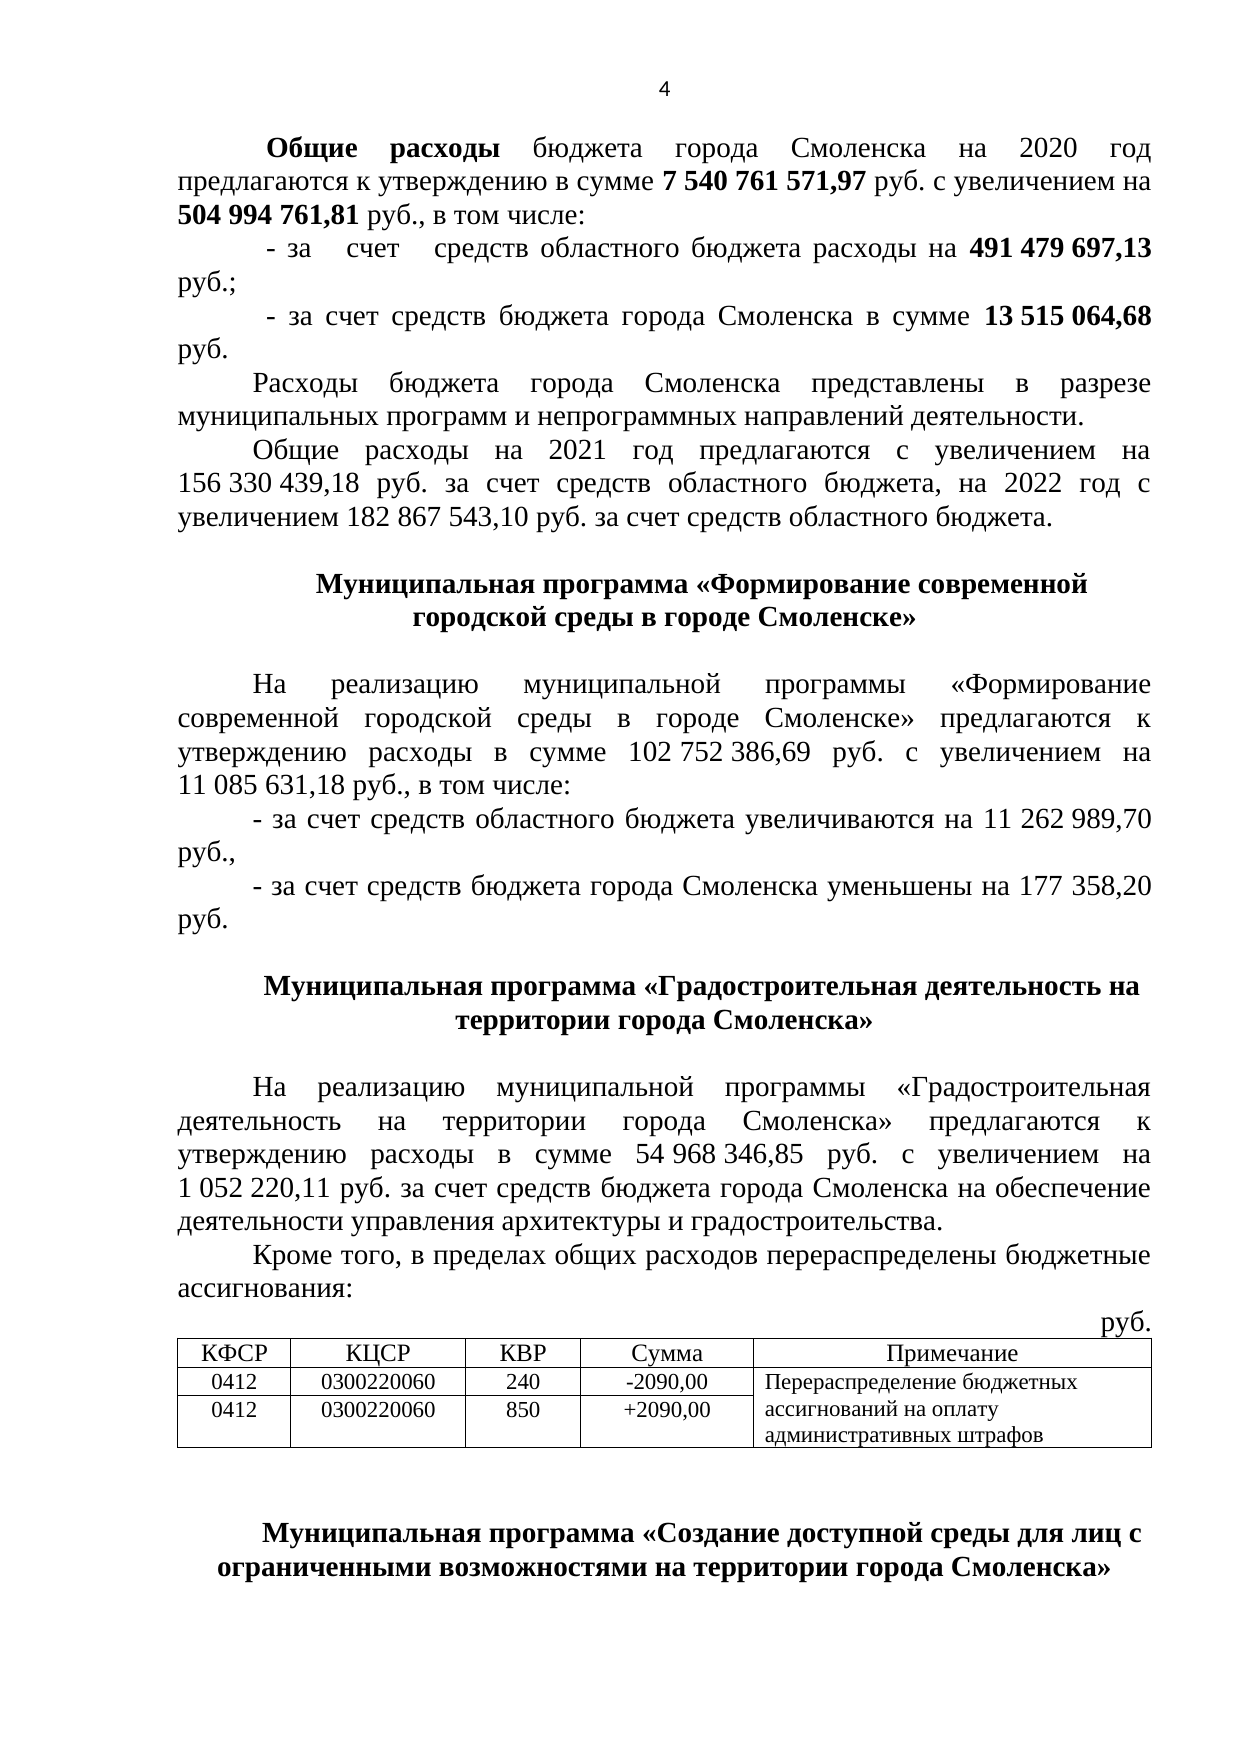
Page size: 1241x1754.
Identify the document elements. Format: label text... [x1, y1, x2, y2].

table_cell 0300220060 [291, 1396, 465, 1447]
text Муниципальная программа «Формирование современной городской среды в городе Смоленске» [177, 566, 1152, 633]
text На реализацию муниципальной программы «Градостроительная деятельность на территории города Смоленска» предлагаются к утверждению расходы в сумме 54 968 346,85 руб. с увеличением на 1 052 220,11 руб. за счет средств бюджета города Смоленска на обеспечение деятельности управления архитектуры и градостроительства. [177, 1069, 1152, 1237]
text Общие расходы на 2021 год предлагаются с увеличением на 156 330 439,18 руб. за счет средств областного бюджета, на 2022 год с увеличением 182 867 543,10 руб. за счет средств областного бюджета. [177, 432, 1152, 532]
table_cell 0412 [178, 1396, 290, 1447]
text - за счет средств бюджета города Смоленска уменьшены на 177 358,20 руб. [177, 868, 1152, 935]
table_header КВР [466, 1339, 580, 1367]
text Расходы бюджета города Смоленска представлены в разрезе муниципальных программ и непрограммных направлений деятельности. [177, 365, 1152, 432]
table_cell Перераспределение бюджетных ассигнований на оплату административных штрафов [754, 1368, 1151, 1447]
table_header Сумма [581, 1339, 753, 1367]
table_header КФСР [178, 1339, 290, 1367]
text На реализацию муниципальной программы «Формирование современной городской среды в городе Смоленске» предлагаются к утверждению расходы в сумме 102 752 386,69 руб. с увеличением на 11 085 631,18 руб., в том числе: [177, 667, 1152, 801]
table_cell +2090,00 [581, 1396, 753, 1447]
table_cell 850 [466, 1396, 580, 1447]
table_header КЦСР [291, 1339, 465, 1367]
text - за счет средств областного бюджета увеличиваются на 11 262 989,70 руб., [177, 801, 1152, 868]
text - за счет средств бюджета города Смоленска в сумме 13 515 064,68 руб. [177, 298, 1152, 365]
text Кроме того, в пределах общих расходов перераспределены бюджетные ассигнования: [177, 1237, 1152, 1304]
table_cell -2090,00 [581, 1368, 753, 1394]
table_cell 240 [466, 1368, 580, 1394]
text - за счет средств областного бюджета расходы на 491 479 697,13 руб.; [177, 231, 1152, 298]
table_header Примечание [754, 1339, 1151, 1367]
text Общие расходы бюджета города Смоленска на 2020 год предлагаются к утверждению в сумме 7 540 761 571,97 руб. с увеличением на 504 994 761,81 руб., в том числе: [177, 130, 1152, 231]
list руб. [318, 1304, 1152, 1337]
table_cell 0412 [178, 1368, 290, 1394]
text Муниципальная программа «Градостроительная деятельность на территории города Смоленска» [177, 968, 1152, 1036]
table_cell 0300220060 [291, 1368, 465, 1394]
text Муниципальная программа «Создание доступной среды для лиц с ограниченными возможностями на территории города Смоленска» [177, 1515, 1152, 1582]
